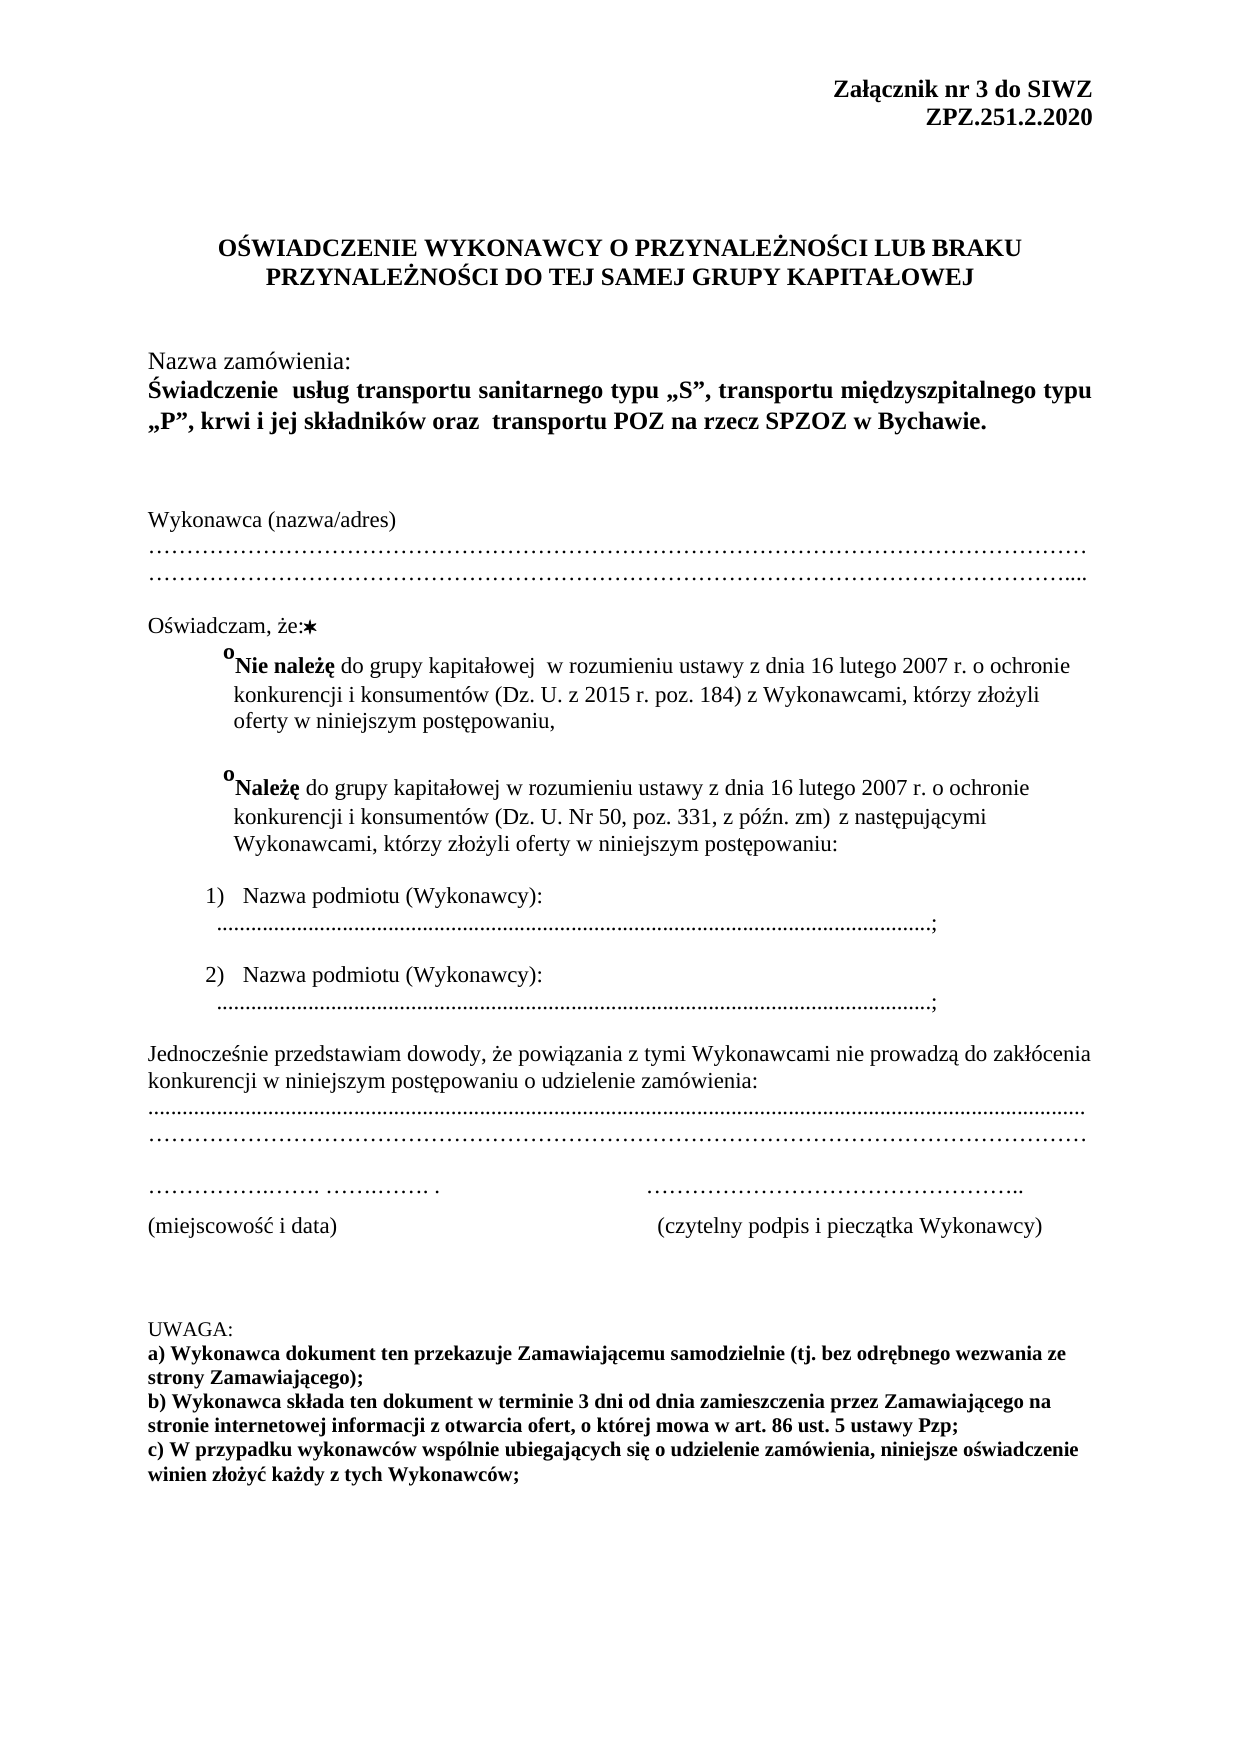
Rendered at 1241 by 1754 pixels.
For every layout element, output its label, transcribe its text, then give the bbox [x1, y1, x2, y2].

text oferty w niniejszym postępowaniu, [148, 707, 1093, 734]
text Nazwa zamówienia: [148, 346, 1093, 375]
text ºNależę do grupy kapitałowej w rozumieniu ustawy z dnia 16 lutego 2007 r. o ochronie [148, 760, 1093, 803]
text (miejscowość i data) (czytelny podpis i pieczątka Wykonawcy) [148, 1212, 1093, 1238]
text ºNie należę do grupy kapitałowej w rozumieniu ustawy z dnia 16 lutego 2007 r. o ochronie [148, 638, 1093, 681]
text .............................................................................................................................; [148, 909, 1093, 935]
text …………….……. …….……. . ………………………………………….. [148, 1172, 1093, 1199]
text Świadczenie usług transportu sanitarnego typu „S”, transportu międzyszpitalnego typu „P”, krwi i jej składników oraz transportu POZ na rzecz SPZOZ w Bychawie. [148, 375, 1093, 434]
text Jednocześnie przedstawiam dowody, że powiązania z tymi Wykonawcami nie prowadzą do zakłócenia konkurencji w niniejszym postępowaniu o udzielenie zamówienia: [148, 1041, 1093, 1093]
text .................................................................................................................................................................... [148, 1093, 1093, 1119]
text a) Wykonawca dokument ten przekazuje Zamawiającemu samodzielnie (tj. bez odrębnego wezwania ze strony Zamawiającego); [148, 1341, 1093, 1389]
text Wykonawca (nazwa/adres) [148, 506, 1093, 533]
list Nazwa podmiotu (Wykonawcy): [205, 882, 1093, 909]
text .............................................................................................................................; [148, 988, 1093, 1014]
text Wykonawcami, którzy złożyli oferty w niniejszym postępowaniu: [148, 830, 1093, 856]
text Oświadczam, że: [148, 612, 1093, 638]
text konkurencji i konsumentów (Dz. U. Nr 50, poz. 331, z późn. zm) z następującymi [148, 803, 1093, 830]
text konkurencji i konsumentów (Dz. U. z 2015 r. poz. 184) z Wykonawcami, którzy złożyli [148, 681, 1093, 707]
text ……………………………………………………………………………………………………………………………………………………………………………………………………………………….... [148, 533, 1093, 585]
text UWAGA: [148, 1317, 1093, 1341]
list Nazwa podmiotu (Wykonawcy): [205, 961, 1093, 988]
text OŚWIADCZENIE WYKONAWCY O PRZYNALEŻNOŚCI LUB BRAKU PRZYNALEŻNOŚCI DO TEJ SAMEJ GRUPY KAPITAŁOWEJ [148, 233, 1093, 291]
text c) W przypadku wykonawców wspólnie ubiegających się o udzielenie zamówienia, niniejsze oświadczenie winien złożyć każdy z tych Wykonawców; [148, 1437, 1093, 1486]
text b) Wykonawca składa ten dokument w terminie 3 dni od dnia zamieszczenia przez Zamawiającego na stronie internetowej informacji z otwarcia ofert, o której mowa w art. 86 ust. 5 ustawy Pzp; [148, 1389, 1093, 1437]
text …………………………………………………………………………………………………………… [148, 1119, 1093, 1146]
